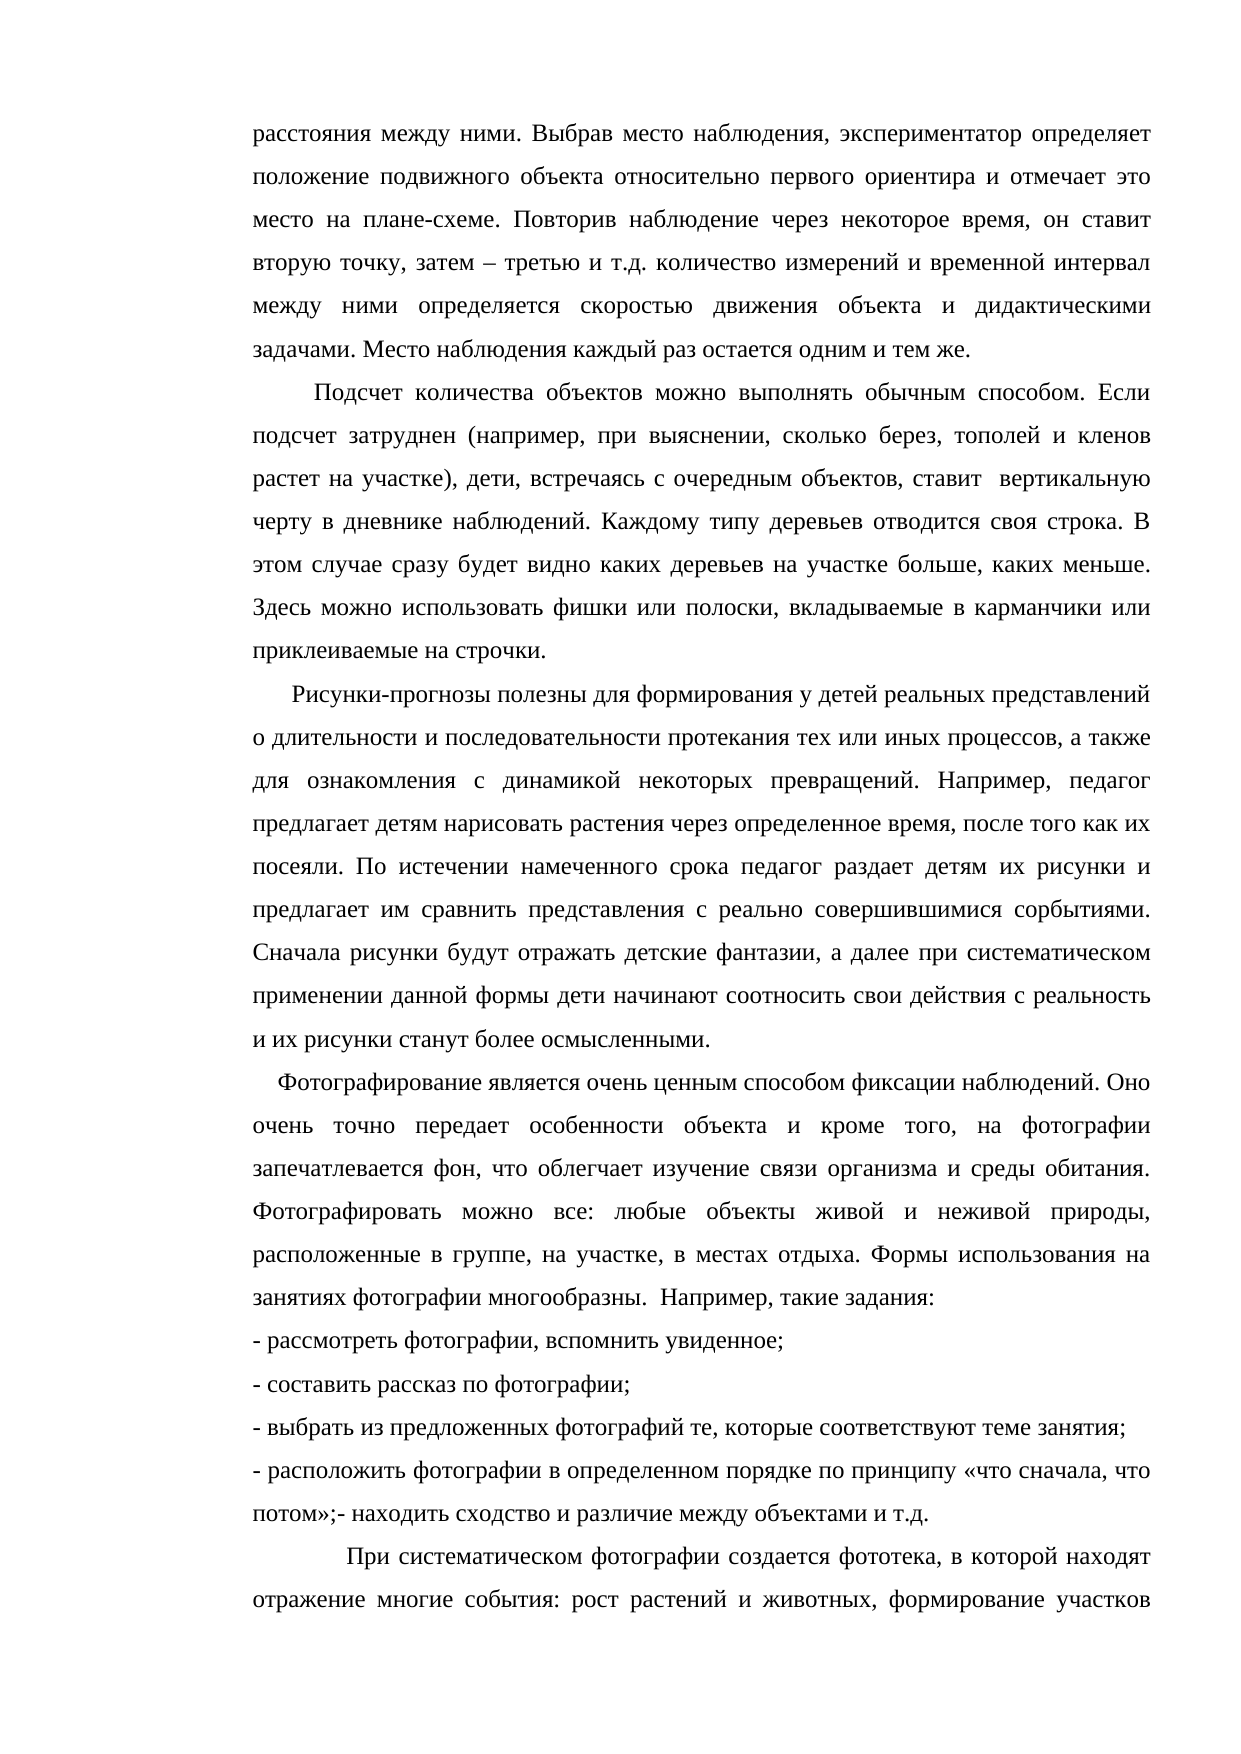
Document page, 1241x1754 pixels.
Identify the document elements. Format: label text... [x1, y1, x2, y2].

text - рассмотреть фотографии, вспомнить увиденное; [252, 1326, 1152, 1354]
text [252, 1541, 1152, 1613]
text Фотографирование является очень ценным способом фиксации наблюдений. Оно очень точно передает особенности объекта и кроме того, на фотографии запечатлевается фон, что облегчает изучение связи организма и среды обитания. Фотографировать можно все: любые объекты живой и неживой природы, расположенные в группе, на участке, в местах отдыха. Формы использования на занятиях фотографии многообразны. Например, такие задания: [252, 1067, 1152, 1311]
text Рисунки-прогнозы полезны для формирования у детей реальных представлений о длительности и последовательности протекания тех или иных процессов, а также для ознакомления с динамикой некоторых превращений. Например, педагог предлагает детям нарисовать растения через определенное время, после того как их посеяли. По истечении намеченного срока педагог раздает детям их рисунки и предлагает им сравнить представления с реально совершившимися сорбытиями. Сначала рисунки будут отражать детские фантазии, а далее при систематическом применении данной формы дети начинают соотносить свои действия с реальность и их рисунки станут более осмысленными. [252, 679, 1152, 1052]
text - расположить фотографии в определенном порядке по принципу «что сначала, что потом»;- находить сходство и различие между объектами и т.д. [252, 1455, 1152, 1527]
text Подсчет количества объектов можно выполнять обычным способом. Если подсчет затруднен (например, при выяснении, сколько берез, тополей и кленов растет на участке), дети, встречаясь с очередным объектов, ставит вертикальную черту в дневнике наблюдений. Каждому типу деревьев отводится своя строка. В этом случае сразу будет видно каких деревьев на участке больше, каких меньше. Здесь можно использовать фишки или полоски, вкладываемые в карманчики или приклеиваемые на строчки. [252, 377, 1152, 664]
text - выбрать из предложенных фотографий те, которые соответствуют теме занятия; [252, 1412, 1152, 1441]
text - составить рассказ по фотографии; [252, 1369, 1152, 1397]
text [252, 118, 1152, 362]
